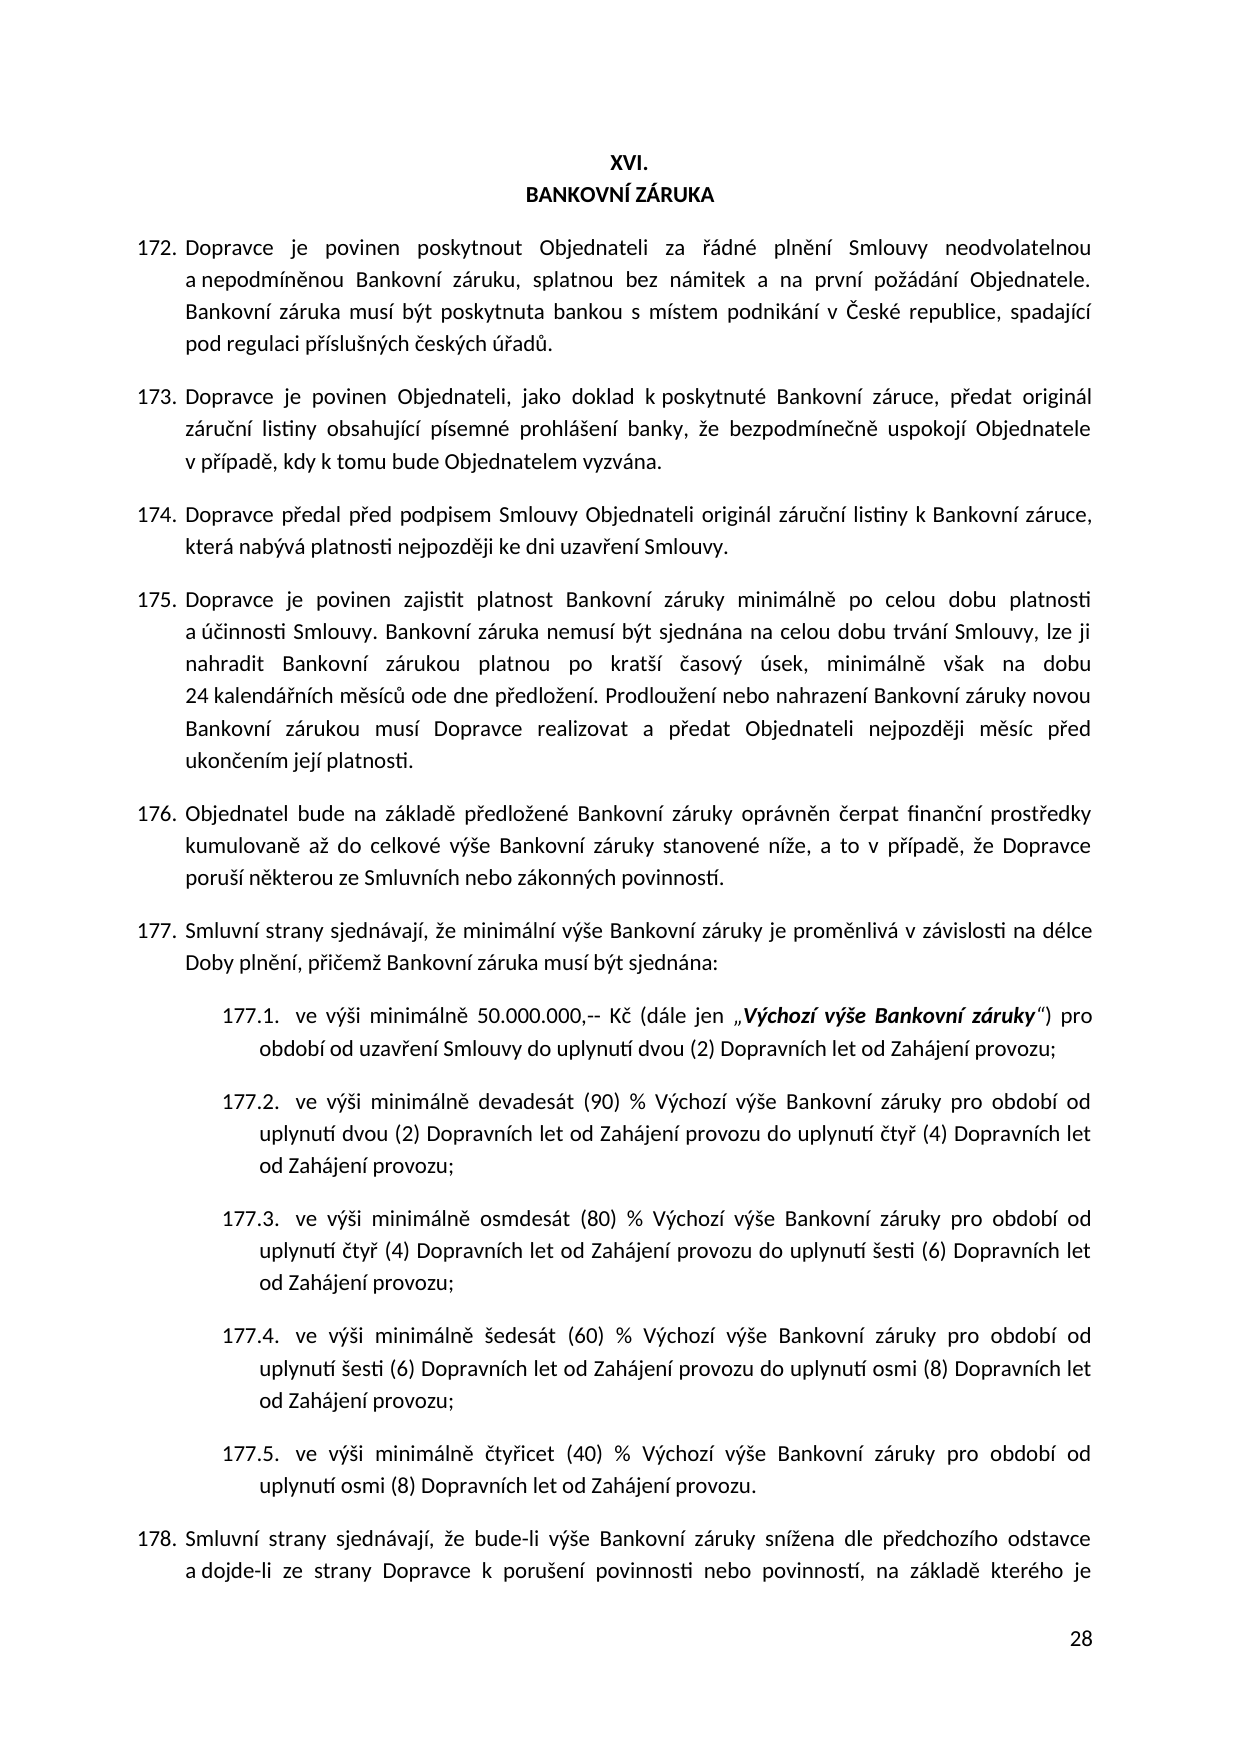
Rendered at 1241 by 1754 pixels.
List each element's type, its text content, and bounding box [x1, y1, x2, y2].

text Dopravce předal před podpisem Smlouvy Objednateli originál záruční listiny k Bankovní záruce, která nabývá platnosti nejpozději ke dni uzavření Smlouvy. [177, 500, 1093, 560]
text Dopravce je povinen Objednateli, jako doklad k poskytnuté Bankovní záruce, předat originál záruční listiny obsahující písemné prohlášení banky, že bezpodmínečně uspokojí Objednatele v případě, kdy k tomu bude Objednatelem vyzvána. [177, 382, 1093, 475]
text Smluvní strany sjednávají, že minimální výše Bankovní záruky je proměnlivá v závislosti na délce Doby plnění, přičemž Bankovní záruka musí být sjednána: [177, 916, 1093, 977]
text ve výši minimálně šedesát (60) % Výchozí výše Bankovní záruky pro období od uplynutí šesti (6) Dopravních let od Zahájení provozu do uplynutí osmi (8) Dopravních let od Zahájení provozu; [222, 1322, 1093, 1414]
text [177, 1524, 1093, 1584]
text ve výši minimálně čtyřicet (40) % Výchozí výše Bankovní záruky pro období od uplynutí osmi (8) Dopravních let od Zahájení provozu. [222, 1439, 1093, 1499]
text ve výši minimálně osmdesát (80) % Výchozí výše Bankovní záruky pro období od uplynutí čtyř (4) Dopravních let od Zahájení provozu do uplynutí šesti (6) Dopravních let od Zahájení provozu; [222, 1204, 1093, 1297]
text Dopravce je povinen zajistit platnost Bankovní záruky minimálně po celou dobu platnosti a účinnosti Smlouvy. Bankovní záruka nemusí být sjednána na celou dobu trvání Smlouvy, lze ji nahradit Bankovní zárukou platnou po kratší časový úsek, minimálně však na dobu 24 kalendářních měsíců ode dne předložení. Prodloužení nebo nahrazení Bankovní záruky novou Bankovní zárukou musí Dopravce realizovat a předat Objednateli nejpozději měsíc před ukončením její platnosti. [177, 585, 1093, 774]
text Dopravce je povinen poskytnout Objednateli za řádné plnění Smlouvy neodvolatelnou a nepodmíněnou Bankovní záruku, splatnou bez námitek a na první požádání Objednatele. Bankovní záruka musí být poskytnuta bankou s místem podnikání v České republice, spadající pod regulaci příslušných českých úřadů. [177, 233, 1093, 357]
text Objednatel bude na základě předložené Bankovní záruky oprávněn čerpat finanční prostředky kumulovaně až do celkové výše Bankovní záruky stanovené níže, a to v případě, že Dopravce poruší některou ze Smluvních nebo zákonných povinností. [177, 799, 1093, 891]
text BANKOVNÍ ZÁRUKA [148, 180, 1093, 208]
text ve výši minimálně devadesát (90) % Výchozí výše Bankovní záruky pro období od uplynutí dvou (2) Dopravních let od Zahájení provozu do uplynutí čtyř (4) Dopravních let od Zahájení provozu; [222, 1087, 1093, 1179]
text ve výši minimálně 50.000.000,-- Kč (dále jen „Výchozí výše Bankovní záruky“) pro období od uzavření Smlouvy do uplynutí dvou (2) Dopravních let od Zahájení provozu; [222, 1002, 1093, 1062]
